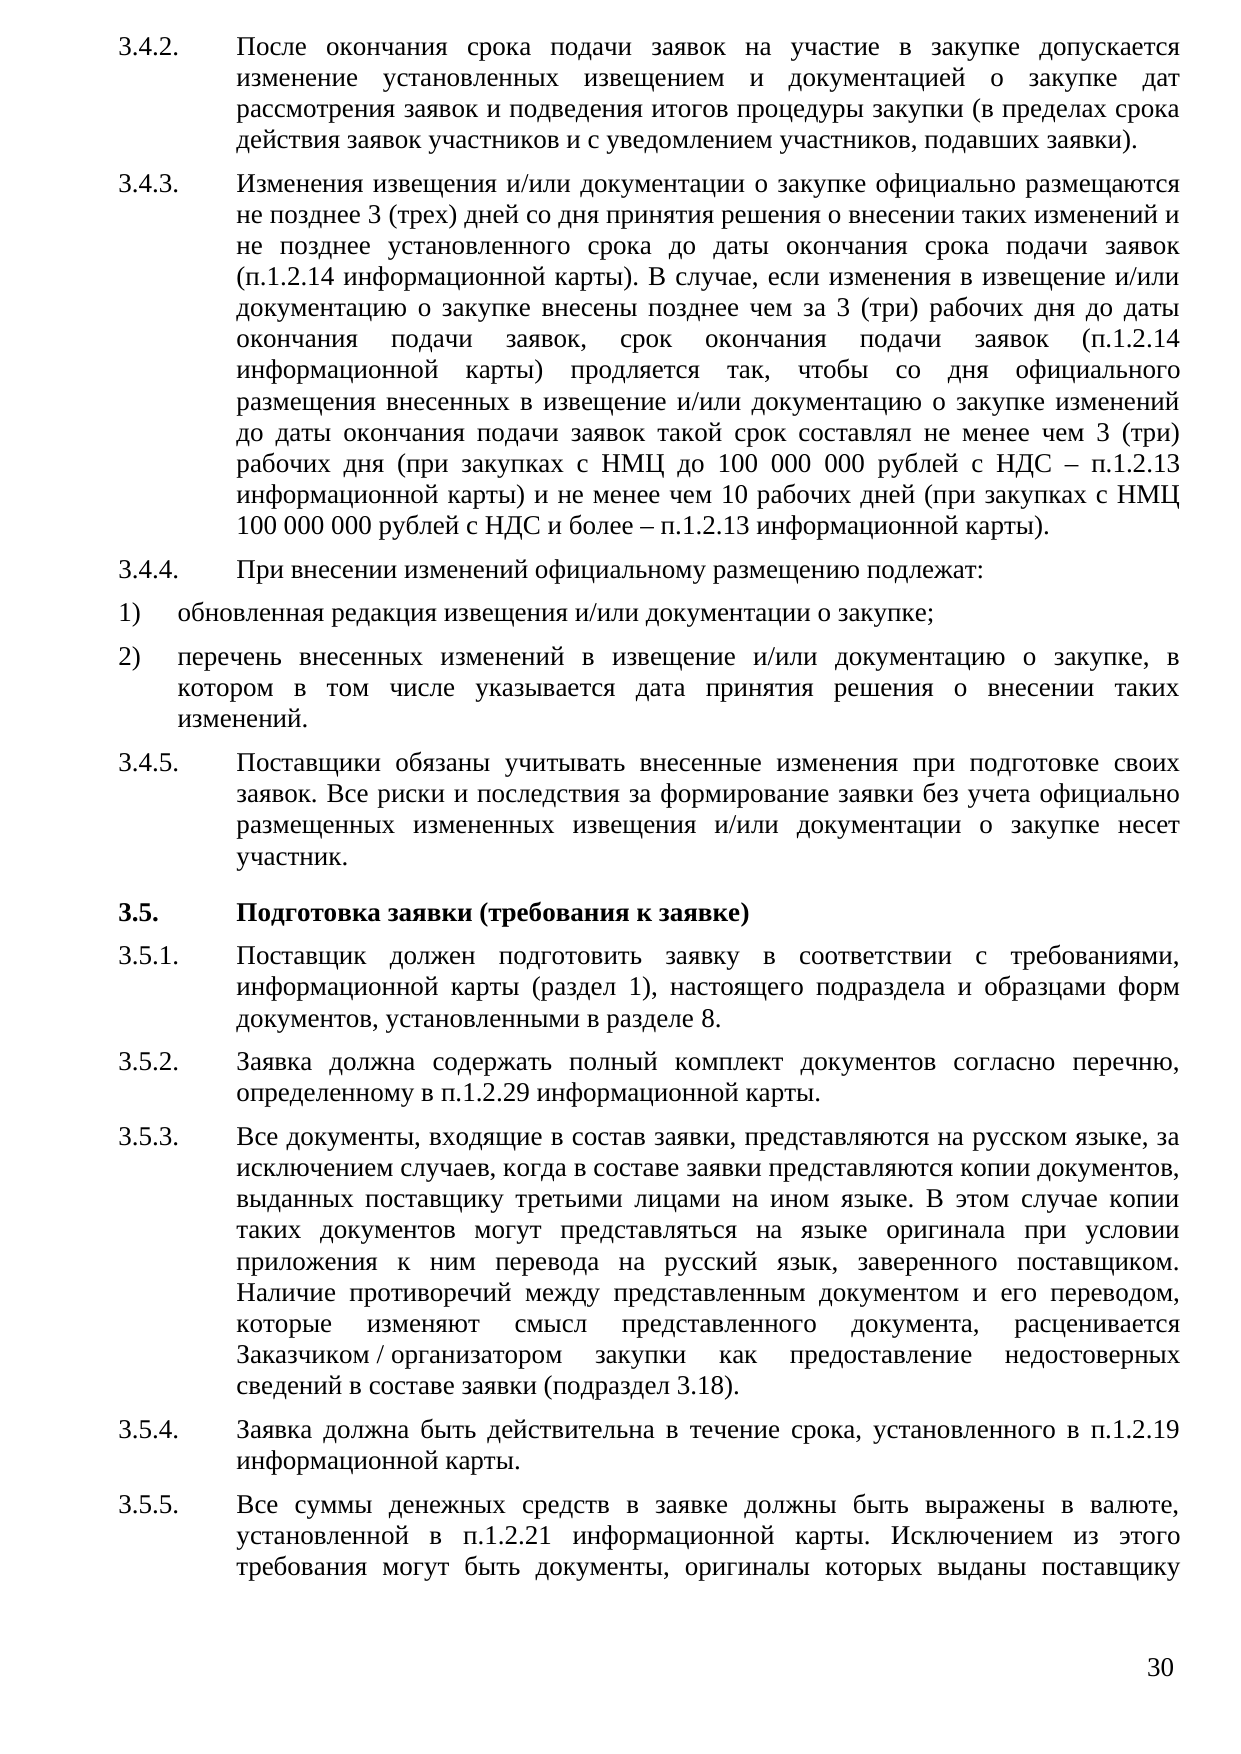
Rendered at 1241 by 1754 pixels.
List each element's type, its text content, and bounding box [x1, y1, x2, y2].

text Изменения извещения и/или документации о закупке официально размещаются не позднее 3 (трех) дней со дня принятия решения о внесении таких изменений и не позднее установленного срока до даты окончания срока подачи заявок (п.1.2.14 информационной карты). В случае, если изменения в извещение и/или документацию о закупке внесены позднее чем за 3 (три) рабочих дня до даты окончания подачи заявок, срок окончания подачи заявок (п.1.2.14 информационной карты) продляется так, чтобы со дня официального размещения внесенных в извещение и/или документацию о закупке изменений до даты окончания подачи заявок такой срок составлял не менее чем 3 (три) рабочих дня (при закупках с НМЦ до 100 000 000 рублей с НДС – п.1.2.13 информационной карты) и не менее чем 10 рабочих дней (при закупках с НМЦ 100 000 000 рублей с НДС и более – п.1.2.13 информационной карты). [118, 167, 1181, 540]
text Поставщики обязаны учитывать внесенные изменения при подготовке своих заявок. Все риски и последствия за формирование заявки без учета официально размещенных измененных извещения и/или документации о закупке несет участник. [118, 746, 1181, 871]
text Подготовка заявки (требования к заявке) [118, 896, 1181, 927]
text Заявка должна быть действительна в течение срока, установленного в п.1.2.19 информационной карты. [118, 1413, 1181, 1475]
text Все документы, входящие в состав заявки, представляются на русском языке, за исключением случаев, когда в составе заявки представляются копии документов, выданных поставщику третьими лицами на ином языке. В этом случае копии таких документов могут представляться на языке оригинала при условии приложения к ним перевода на русский язык, заверенного поставщиком. Наличие противоречий между представленным документом и его переводом, которые изменяют смысл представленного документа, расценивается Заказчиком / организатором закупки как предоставление недостоверных сведений в составе заявки (подраздел 3.18). [118, 1120, 1181, 1400]
text Заявка должна содержать полный комплект документов согласно перечню, определенному в п.1.2.29 информационной карты. [118, 1045, 1181, 1108]
text обновленная редакция извещения и/или документации о закупке; [118, 597, 1181, 628]
text После окончания срока подачи заявок на участие в закупке допускается изменение установленных извещением и документацией о закупке дат рассмотрения заявок и подведения итогов процедуры закупки (в пределах срока действия заявок участников и с уведомлением участников, подавших заявки). [118, 29, 1181, 154]
text При внесении изменений официальному размещению подлежат: [118, 553, 1181, 584]
text перечень внесенных изменений в извещение и/или документацию о закупке, в котором в том числе указывается дата принятия решения о внесении таких изменений. [118, 640, 1181, 734]
text Поставщик должен подготовить заявку в соответствии с требованиями, информационной карты (раздел 1), настоящего подраздела и образцами форм документов, установленными в разделе 8. [118, 939, 1181, 1033]
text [118, 1488, 1181, 1581]
